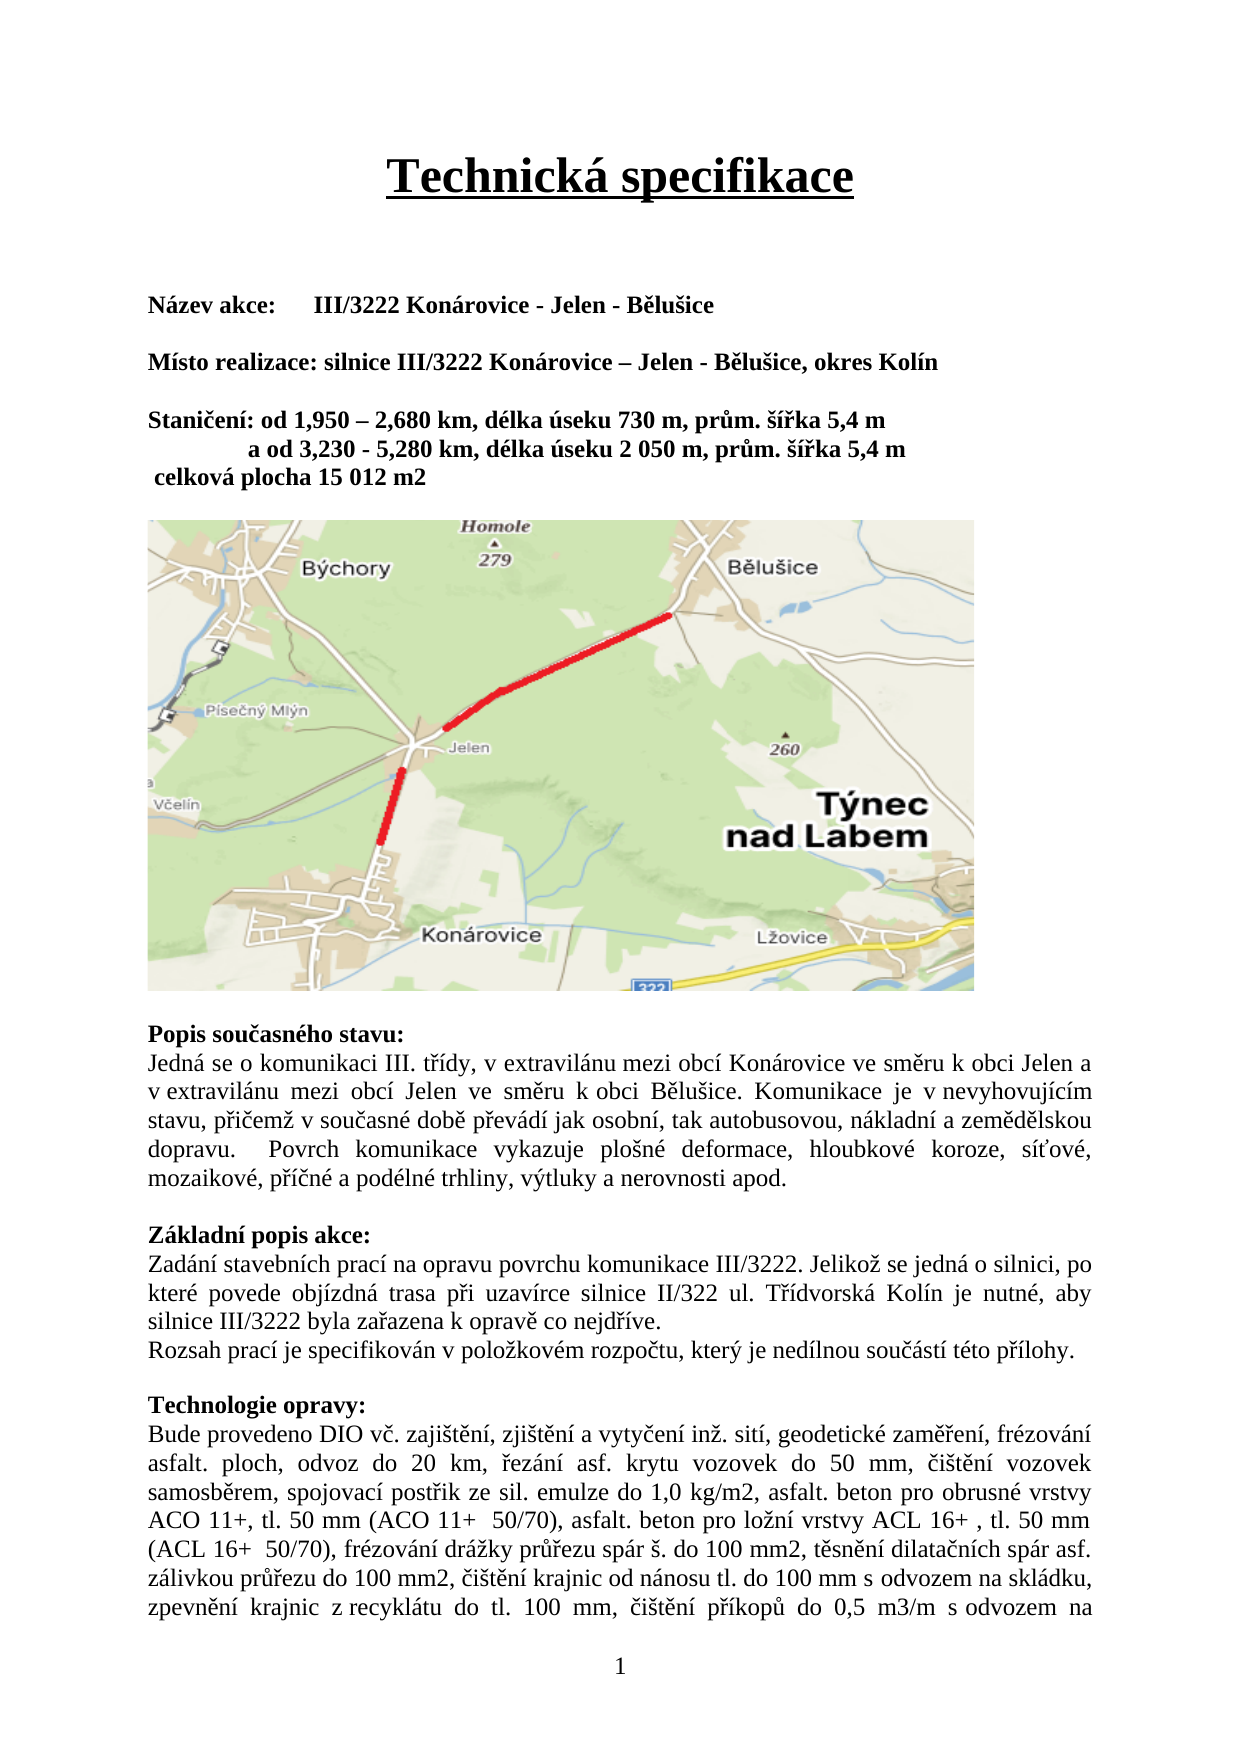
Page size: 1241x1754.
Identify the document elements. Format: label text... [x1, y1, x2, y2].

text Staničení: od 1,950 – 2,680 km, délka úseku 730 m, prům. šířka 5,4 m [148, 405, 1092, 434]
text Jedná se o komunikaci III. třídy, v extravilánu mezi obcí Konárovice ve směru k obci Jelen a v extravilánu mezi obcí Jelen ve směru k obci Bělušice. Komunikace je v nevyhovujícím stavu, přičemž v současné době převádí jak osobní, tak autobusovou, nákladní a zemědělskou dopravu. Povrch komunikace vykazuje plošné deformace, hloubkové koroze, síťové, mozaikové, příčné a podélné trhliny, výtluky a nerovnosti apod. [148, 1048, 1092, 1191]
text Zadání stavebních prací na opravu povrchu komunikace III/3222. Jelikož se jedná o silnici, po které povede objízdná trasa při uzavírce silnice II/322 ul. Třídvorská Kolín je nutné, aby silnice III/3222 byla zařazena k opravě co nejdříve. [148, 1249, 1092, 1335]
text Popis současného stavu: [148, 1019, 1092, 1048]
text Název akce: III/3222 Konárovice - Jelen - Bělušice [148, 290, 1092, 319]
text Místo realizace: silnice III/3222 Konárovice – Jelen - Bělušice, okres Kolín [148, 347, 1092, 376]
picture [147, 520, 975, 991]
title Technická specifikace [148, 146, 1092, 204]
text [148, 1419, 1092, 1620]
text a od 3,230 - 5,280 km, délka úseku 2 050 m, prům. šířka 5,4 m [148, 434, 1092, 462]
text Technologie opravy: [148, 1390, 1092, 1419]
text Základní popis akce: [148, 1220, 1092, 1249]
text Rozsah prací je specifikován v položkovém rozpočtu, který je nedílnou součástí této přílohy. [148, 1335, 1092, 1364]
text celková plocha 15 012 m2 [148, 462, 1092, 491]
